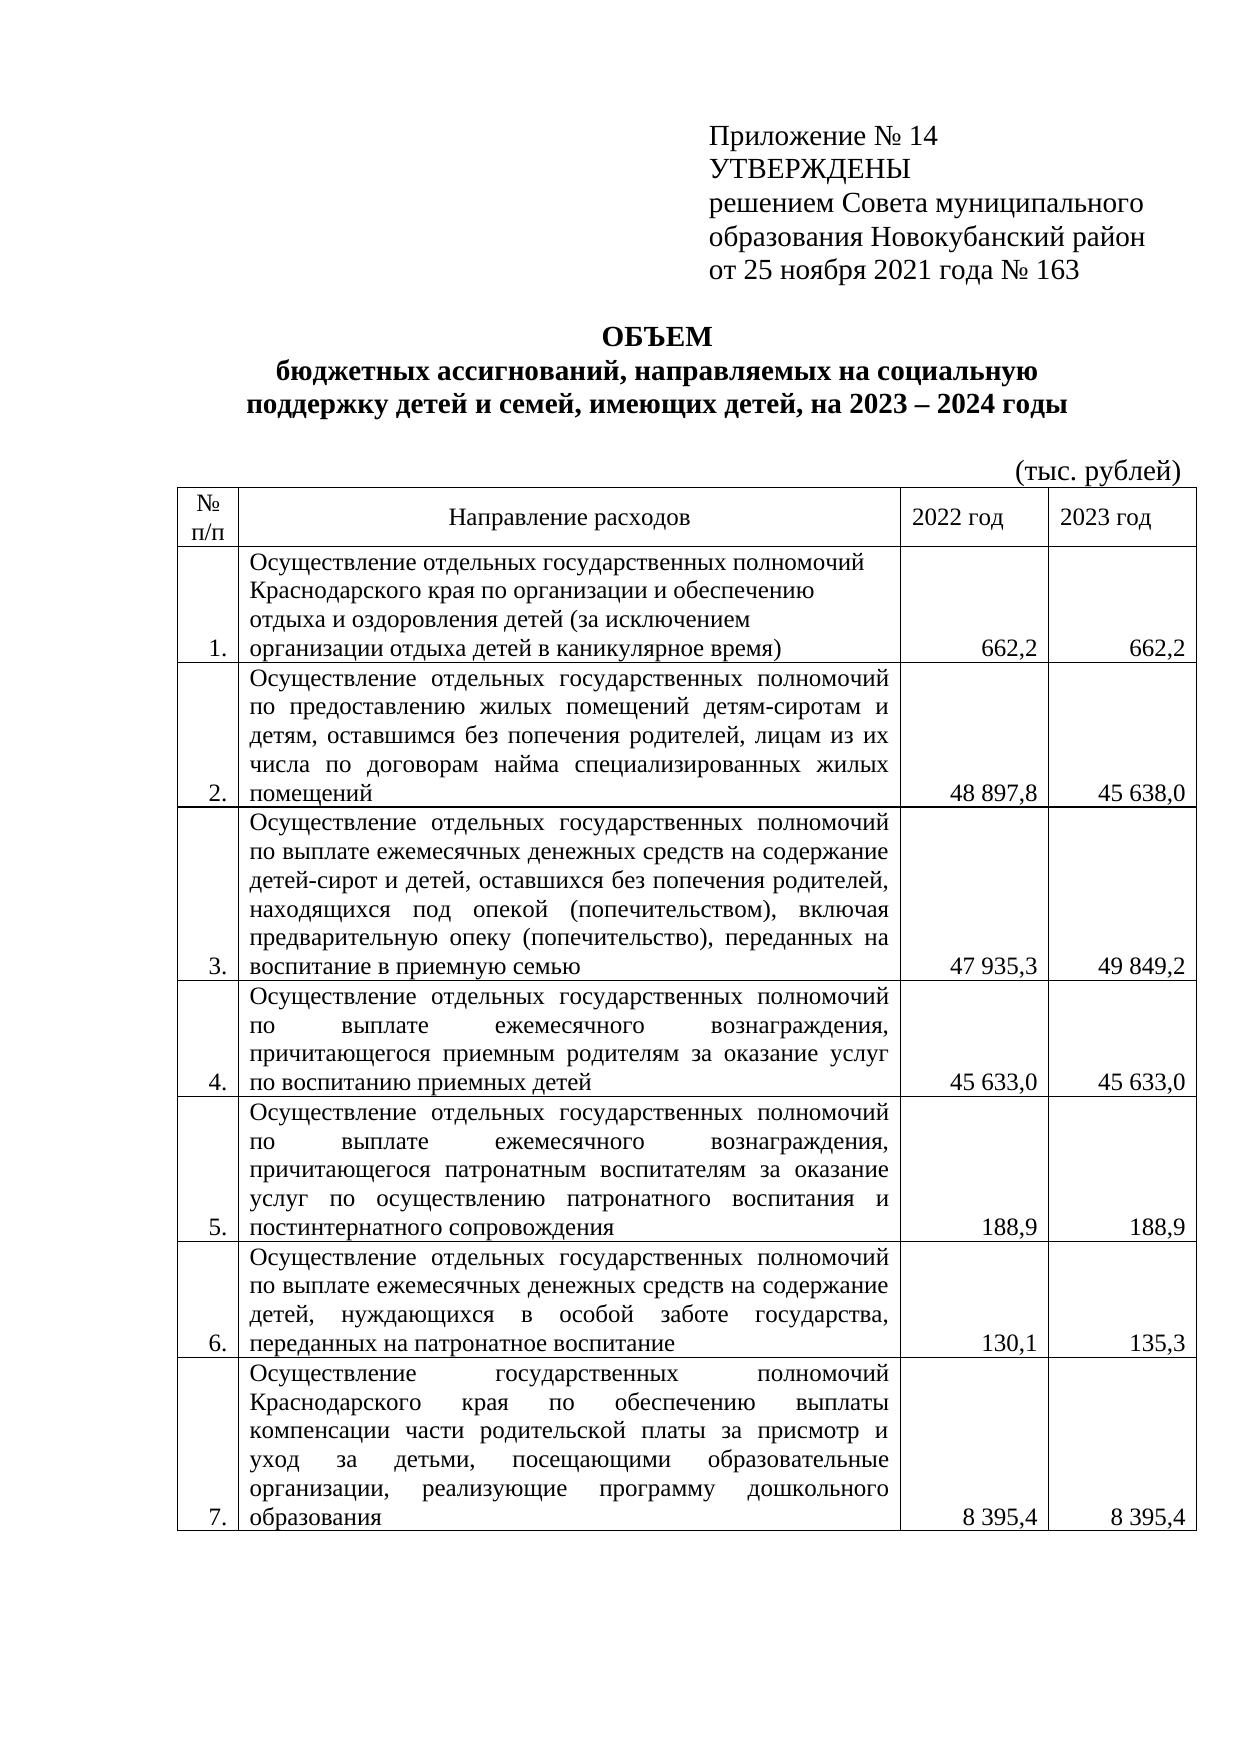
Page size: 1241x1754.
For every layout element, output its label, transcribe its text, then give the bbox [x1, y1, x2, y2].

table_cell 3. [178, 808, 238, 980]
table_cell 45 633,0 [1049, 981, 1196, 1096]
text от 25 ноября 2021 года № 163 [709, 252, 1181, 286]
table_cell Осуществление отдельных государственных полномочий по предоставлению жилых помещений детям-сиротам и детям, оставшимся без попечения родителей, лицам из их числа по договорам найма специализированных жилых помещений [239, 663, 900, 806]
text поддержку детей и семей, имеющих детей, на 2023 – 2024 годы [133, 386, 1181, 420]
table_cell 130,1 [901, 1242, 1048, 1357]
table_cell Осуществление отдельных государственных полномочий Краснодарского края по организации и обеспечению отдыха и оздоровления детей (за исключением организации отдыха детей в каникулярное время) [239, 547, 900, 662]
text ОБЪЕМ [133, 319, 1181, 353]
table_cell 2. [178, 663, 238, 806]
table_cell 8 395,4 [901, 1358, 1048, 1530]
table_cell 662,2 [1049, 547, 1196, 662]
table_cell 188,9 [901, 1097, 1048, 1241]
text бюджетных ассигнований, направляемых на социальную [133, 353, 1181, 386]
table_header № п/п [178, 488, 238, 546]
table_cell Осуществление отдельных государственных полномочий по выплате ежемесячного вознаграждения, причитающегося патронатным воспитателям за оказание услуг по осуществлению патронатного воспитания и постинтернатного сопровождения [239, 1097, 900, 1241]
table_cell 45 638,0 [1049, 663, 1196, 806]
text УТВЕРЖДЕНЫ [694, 152, 1181, 185]
table_cell Осуществление отдельных государственных полномочий по выплате ежемесячных денежных средств на содержание детей, нуждающихся в особой заботе государства, переданных на патронатное воспитание [239, 1242, 900, 1357]
table_header 2022 год [901, 488, 1048, 546]
table_cell 49 849,2 [1049, 808, 1196, 980]
table_cell 7. [178, 1358, 238, 1530]
text Приложение № 14 [694, 118, 1181, 152]
table_cell 135,3 [1049, 1242, 1196, 1357]
table_cell 188,9 [1049, 1097, 1196, 1241]
table_cell 662,2 [901, 547, 1048, 662]
table_cell 47 935,3 [901, 808, 1048, 980]
table_cell Осуществление отдельных государственных полномочий по выплате ежемесячных денежных средств на содержание детей-сирот и детей, оставшихся без попечения родителей, находящихся под опекой (попечительством), включая предварительную опеку (попечительство), переданных на воспитание в приемную семью [239, 808, 900, 980]
text решением Совета муниципального образования Новокубанский район [709, 185, 1181, 252]
table_cell Осуществление государственных полномочий Краснодарского края по обеспечению выплаты компенсации части родительской платы за присмотр и уход за детьми, посещающими образовательные организации, реализующие программу дошкольного образования [239, 1358, 900, 1530]
table_header 2023 год [1049, 488, 1196, 546]
table_cell 8 395,4 [1049, 1358, 1196, 1530]
table_cell 45 633,0 [901, 981, 1048, 1096]
text (тыс. рублей) [133, 453, 1181, 487]
table_cell 1. [178, 547, 238, 662]
table_cell Осуществление отдельных государственных полномочий по выплате ежемесячного вознаграждения, причитающегося приемным родителям за оказание услуг по воспитанию приемных детей [239, 981, 900, 1096]
table_cell 5. [178, 1097, 238, 1241]
table_cell 4. [178, 981, 238, 1096]
table_cell 48 897,8 [901, 663, 1048, 806]
table_header Направление расходов [239, 488, 900, 546]
table_cell 6. [178, 1242, 238, 1357]
